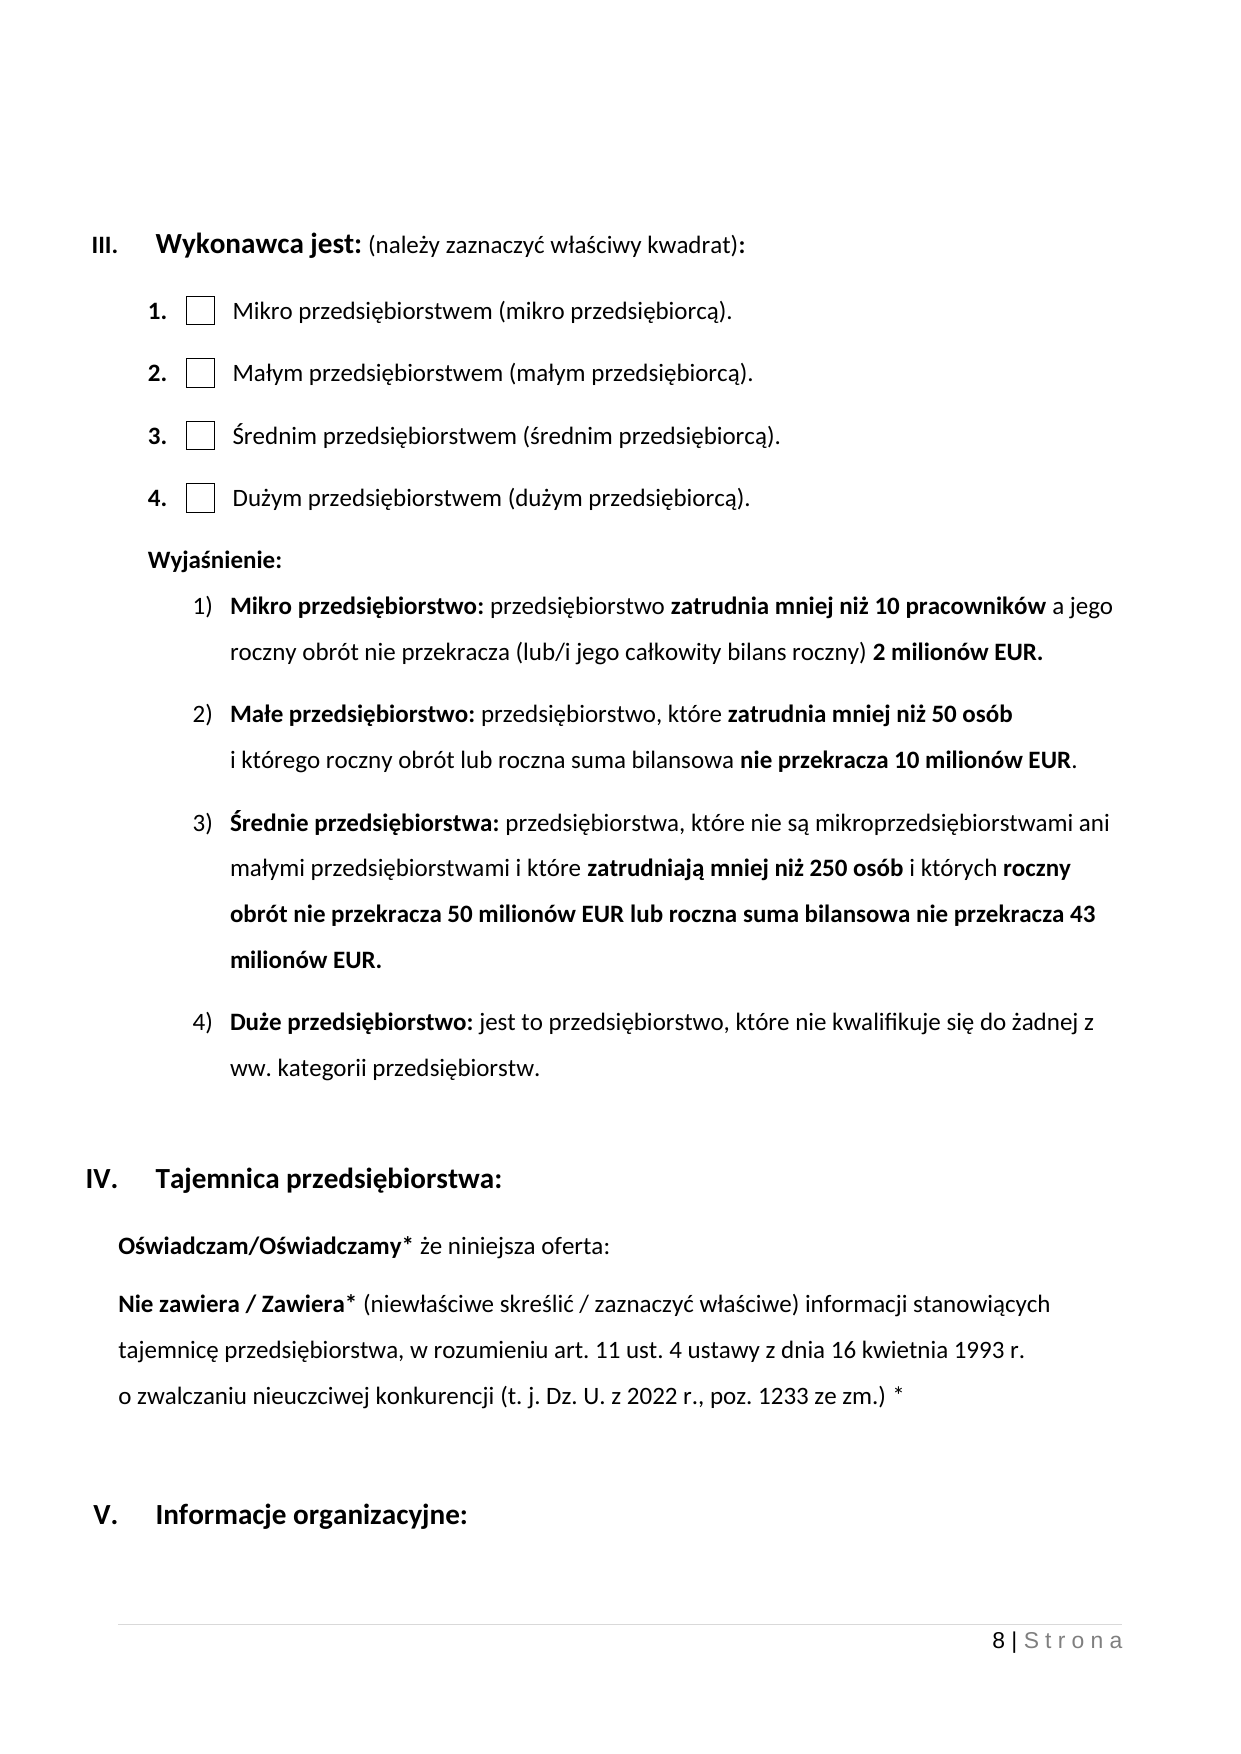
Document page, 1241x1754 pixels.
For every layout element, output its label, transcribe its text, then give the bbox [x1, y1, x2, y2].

list Dużym przedsiębiorstwem (dużym przedsiębiorcą). [148, 482, 1122, 513]
list Informacje organizacyjne: [118, 1496, 1122, 1532]
text Wyjaśnienie: [148, 545, 1122, 575]
text Oświadczam/Oświadczamy* że niniejsza oferta: [118, 1230, 1122, 1261]
list Średnim przedsiębiorstwem (średnim przedsiębiorcą). [148, 420, 1122, 450]
text Nie zawiera / Zawiera* (niewłaściwe skreślić / zaznaczyć właściwe) informacji stanowiących tajemnicę przedsiębiorstwa, w rozumieniu art. 11 ust. 4 ustawy z dnia 16 kwietnia 1993 r. o zwalczaniu nieuczciwej konkurencji (t. j. Dz. U. z 2022 r., poz. 1233 ze zm.) * [118, 1288, 1122, 1410]
list Małe przedsiębiorstwo: przedsiębiorstwo, które zatrudnia mniej niż 50 osób i którego roczny obrót lub roczna suma bilansowa nie przekracza 10 milionów EUR. [192, 698, 1122, 775]
list Średnie przedsiębiorstwa: przedsiębiorstwa, które nie są mikroprzedsiębiorstwami ani małymi przedsiębiorstwami i które zatrudniają mniej niż 250 osób i których roczny obrót nie przekracza 50 milionów EUR lub roczna suma bilansowa nie przekracza 43 milionów EUR. [192, 807, 1122, 974]
list Mikro przedsiębiorstwem (mikro przedsiębiorcą). [148, 295, 1122, 326]
list Małym przedsiębiorstwem (małym przedsiębiorcą). [148, 357, 1122, 388]
list Tajemnica przedsiębiorstwa: [118, 1160, 1122, 1196]
list Wykonawca jest: (należy zaznaczyć właściwy kwadrat): [118, 225, 1122, 261]
list Mikro przedsiębiorstwo: przedsiębiorstwo zatrudnia mniej niż 10 pracowników a jego roczny obrót nie przekracza (lub/i jego całkowity bilans roczny) 2 milionów EUR. [192, 590, 1122, 667]
list Duże przedsiębiorstwo: jest to przedsiębiorstwo, które nie kwalifikuje się do żadnej z ww. kategorii przedsiębiorstw. [192, 1006, 1122, 1082]
